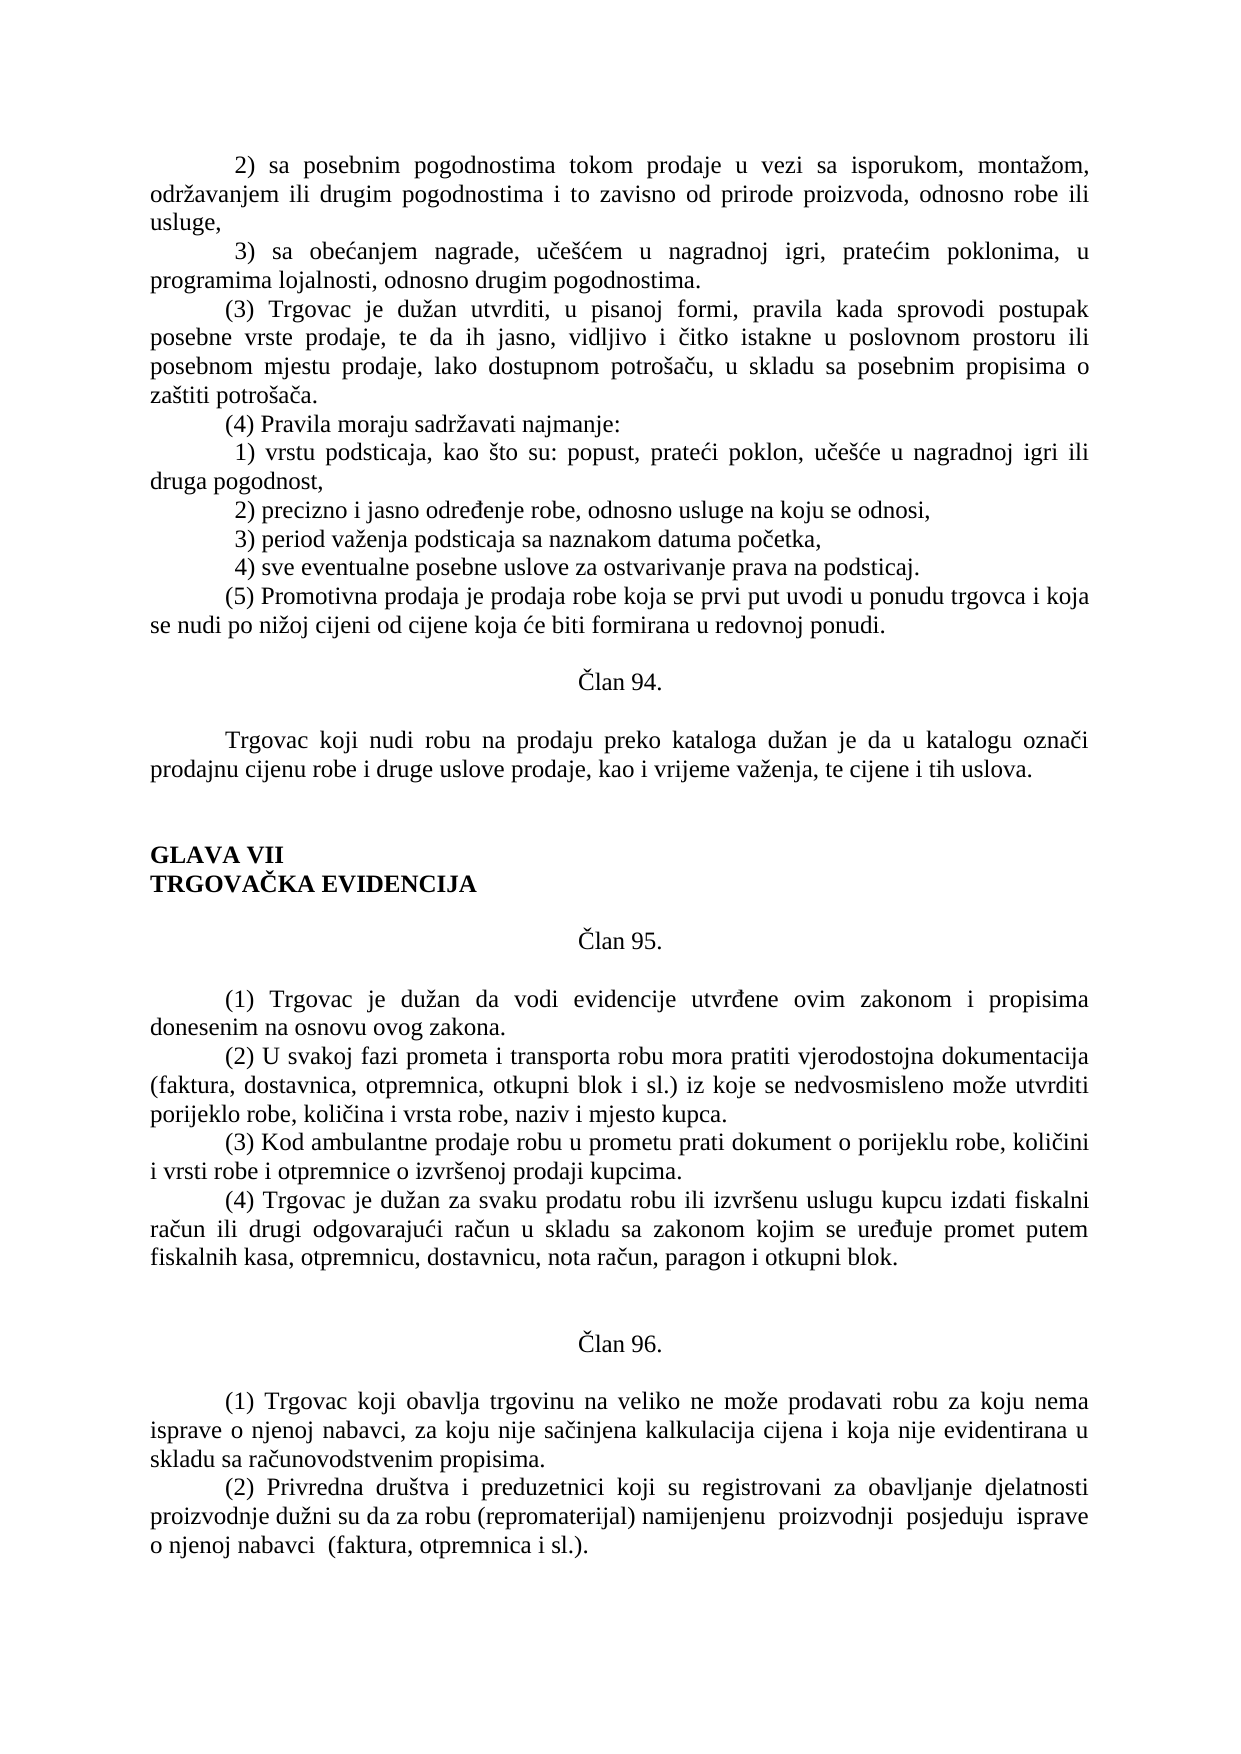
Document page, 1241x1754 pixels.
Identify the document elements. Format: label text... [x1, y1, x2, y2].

text (3) Kod ambulantne prodaje robu u prometu prati dokument o porijeklu robe, količini i vrsti robe i otpremnice o izvršenoj prodaji kupcima. [150, 1127, 1090, 1185]
text 4) sve eventualne posebne uslove za ostvarivanje prava na podsticaj. [150, 552, 1090, 581]
text (1) Trgovac koji obavlja trgovinu na veliko ne može prodavati robu za koju nema isprave o njenoj nabavci, za koju nije sačinjena kalkulacija cijena i koja nije evidentirana u skladu sa računovodstvenim propisima. [150, 1386, 1090, 1472]
text 2) precizno i jasno određenje robe, odnosno usluge na koju se odnosi, [150, 495, 1090, 524]
text (3) Trgovac je dužan utvrditi, u pisanoj formi, pravila kada sprovodi postupak posebne vrste prodaje, te da ih jasno, vidljivo i čitko istakne u poslovnom prostoru ili posebnom mjestu prodaje, lako dostupnom potrošaču, u skladu sa posebnim propisima o zaštiti potrošača. [150, 294, 1090, 409]
text (2) U svakoj fazi prometa i transporta robu mora pratiti vjerodostojna dokumentacija (faktura, dostavnica, otpremnica, otkupni blok i sl.) iz koje se nedvosmisleno može utvrditi porijeklo robe, količina i vrsta robe, naziv i mjesto kupca. [150, 1041, 1090, 1127]
text 3) period važenja podsticaja sa naznakom datuma početka, [150, 524, 1090, 552]
text (1) Trgovac je dužan da vodi evidencije utvrđene ovim zakonom i propisima donesenim na osnovu ovog zakona. [150, 984, 1090, 1041]
text Član 96. [150, 1329, 1090, 1357]
text (4) Trgovac je dužan za svaku prodatu robu ili izvršenu uslugu kupcu izdati fiskalni račun ili drugi odgovarajući račun u skladu sa zakonom kojim se uređuje promet putem fiskalnih kasa, otpremnicu, dostavnicu, nota račun, paragon i otkupni blok. [150, 1185, 1090, 1271]
text Trgovac koji nudi robu na prodaju preko kataloga dužan je da u katalogu označi prodajnu cijenu robe i druge uslove prodaje, kao i vrijeme važenja, te cijene i tih uslova. [150, 725, 1090, 782]
text (4) Pravila moraju sadržavati najmanje: [150, 409, 1090, 437]
text (5) Promotivna prodaja je prodaja robe koja se prvi put uvodi u ponudu trgovca i koja se nudi po nižoj cijeni od cijene koja će biti formirana u redovnoj ponudi. [150, 581, 1090, 639]
text TRGOVAČKA EVIDENCIJA [150, 869, 1090, 897]
text 1) vrstu podsticaja, kao što su: popust, prateći poklon, učešće u nagradnoj igri ili druga pogodnost, [150, 437, 1090, 495]
text Član 95. [150, 926, 1090, 955]
text 2) sa posebnim pogodnostima tokom prodaje u vezi sa isporukom, montažom, održavanjem ili drugim pogodnostima i to zavisno od prirode proizvoda, odnosno robe ili usluge, [150, 150, 1090, 236]
text GLAVA VII [150, 840, 1090, 869]
text 3) sa obećanjem nagrade, učešćem u nagradnoj igri, pratećim poklonima, u programima lojalnosti, odnosno drugim pogodnostima. [150, 236, 1090, 294]
text Član 94. [150, 667, 1090, 696]
text (2) Privredna društva i preduzetnici koji su registrovani za obavljanje djelatnosti proizvodnje dužni su da za robu (repromaterijal) namijenjenu proizvodnji posjeduju isprave o njenoj nabavci (faktura, otpremnica i sl.). [150, 1472, 1090, 1559]
